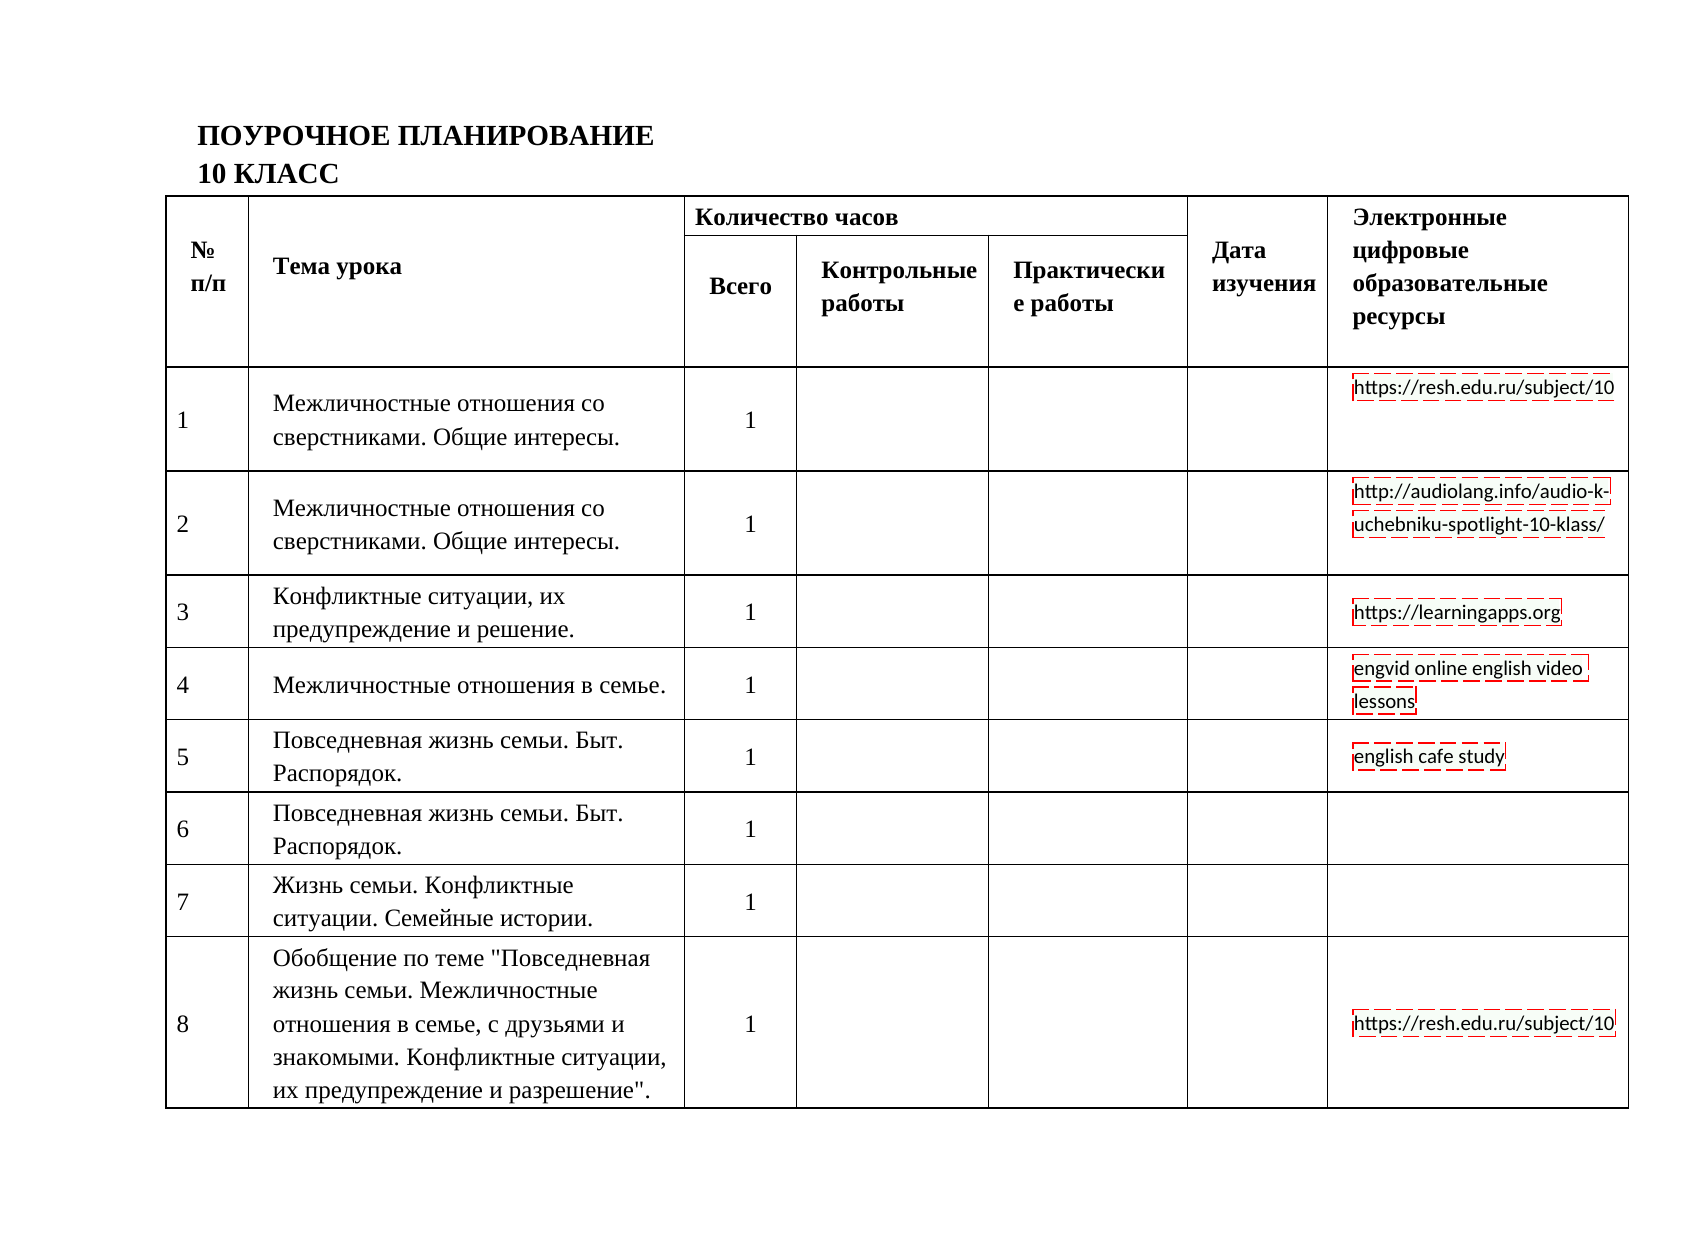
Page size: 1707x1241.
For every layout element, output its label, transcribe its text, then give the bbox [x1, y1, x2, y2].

table_cell Повседневная жизнь семьи. Быт. Распорядок. [249, 720, 684, 791]
table_cell engvid online english video lessons [1328, 648, 1628, 719]
table_cell [989, 368, 1187, 470]
table_cell Обобщение по теме "Повседневная жизнь семьи. Межличностные отношения в семье, с друзьями и знакомыми. Конфликтные ситуации, их предупреждение и разрешение". [249, 937, 684, 1107]
table_cell 1 [685, 648, 796, 719]
table_cell [1188, 937, 1327, 1107]
table_cell [1188, 648, 1327, 719]
table_cell 1 [685, 865, 796, 936]
table_cell Повседневная жизнь семьи. Быт. Распорядок. [249, 793, 684, 863]
table_cell 7 [167, 865, 248, 936]
table_cell 8 [167, 937, 248, 1107]
table_cell Межличностные отношения со сверстниками. Общие интересы. [249, 472, 684, 574]
table_header Дата изучения [1188, 197, 1327, 366]
table_cell [1328, 865, 1628, 936]
table_cell [797, 368, 988, 470]
table_cell 1 [685, 368, 796, 470]
text 10 КЛАСС [190, 157, 1618, 190]
table_cell 1 [685, 793, 796, 863]
table_cell english cafe study [1328, 720, 1628, 791]
table_cell [1188, 793, 1327, 863]
table_cell [1188, 368, 1327, 470]
table_cell 1 [685, 937, 796, 1107]
table_cell [1188, 576, 1327, 647]
table_cell Межличностные отношения со сверстниками. Общие интересы. [249, 368, 684, 470]
table_cell [989, 472, 1187, 574]
table_cell 1 [685, 576, 796, 647]
table_cell [989, 720, 1187, 791]
table_cell 1 [685, 472, 796, 574]
table_cell 4 [167, 648, 248, 719]
table_cell https://resh.edu.ru/subject/10 [1328, 368, 1628, 470]
table_cell http://audiolang.info/audio-k-uchebniku-spotlight-10-klass/ [1328, 472, 1628, 574]
table_cell 1 [167, 368, 248, 470]
table_cell 3 [167, 576, 248, 647]
text ПОУРОЧНОЕ ПЛАНИРОВАНИЕ [190, 118, 1618, 152]
table_header № п/п [167, 197, 248, 366]
table_cell [1188, 720, 1327, 791]
table_cell [989, 937, 1187, 1107]
table_cell [797, 937, 988, 1107]
table_cell [797, 472, 988, 574]
table_cell https://resh.edu.ru/subject/10 [1328, 937, 1628, 1107]
table_cell 6 [167, 793, 248, 863]
table_cell [989, 793, 1187, 863]
table_cell 1 [685, 720, 796, 791]
table_cell [797, 793, 988, 863]
table_cell Жизнь семьи. Конфликтные ситуации. Семейные истории. [249, 865, 684, 936]
table_cell [797, 720, 988, 791]
table_cell Практические работы [989, 236, 1187, 366]
table_cell Всего [685, 236, 796, 366]
table_header Электронные цифровые образовательные ресурсы [1328, 197, 1628, 366]
table_cell 2 [167, 472, 248, 574]
table_header Тема урока [249, 197, 684, 366]
table_cell [989, 576, 1187, 647]
table_cell [1188, 472, 1327, 574]
table_cell Конфликтные ситуации, их предупреждение и решение. [249, 576, 684, 647]
table_cell 5 [167, 720, 248, 791]
table_cell [989, 865, 1187, 936]
table_cell Контрольные работы [797, 236, 988, 366]
table_cell [1188, 865, 1327, 936]
table_cell https://learningapps.org [1328, 576, 1628, 647]
table_header Количество часов [685, 197, 1187, 234]
table_cell [797, 865, 988, 936]
table_cell Межличностные отношения в семье. [249, 648, 684, 719]
table_cell [797, 576, 988, 647]
table_cell [989, 648, 1187, 719]
table_cell [797, 648, 988, 719]
table_cell [1328, 793, 1628, 863]
